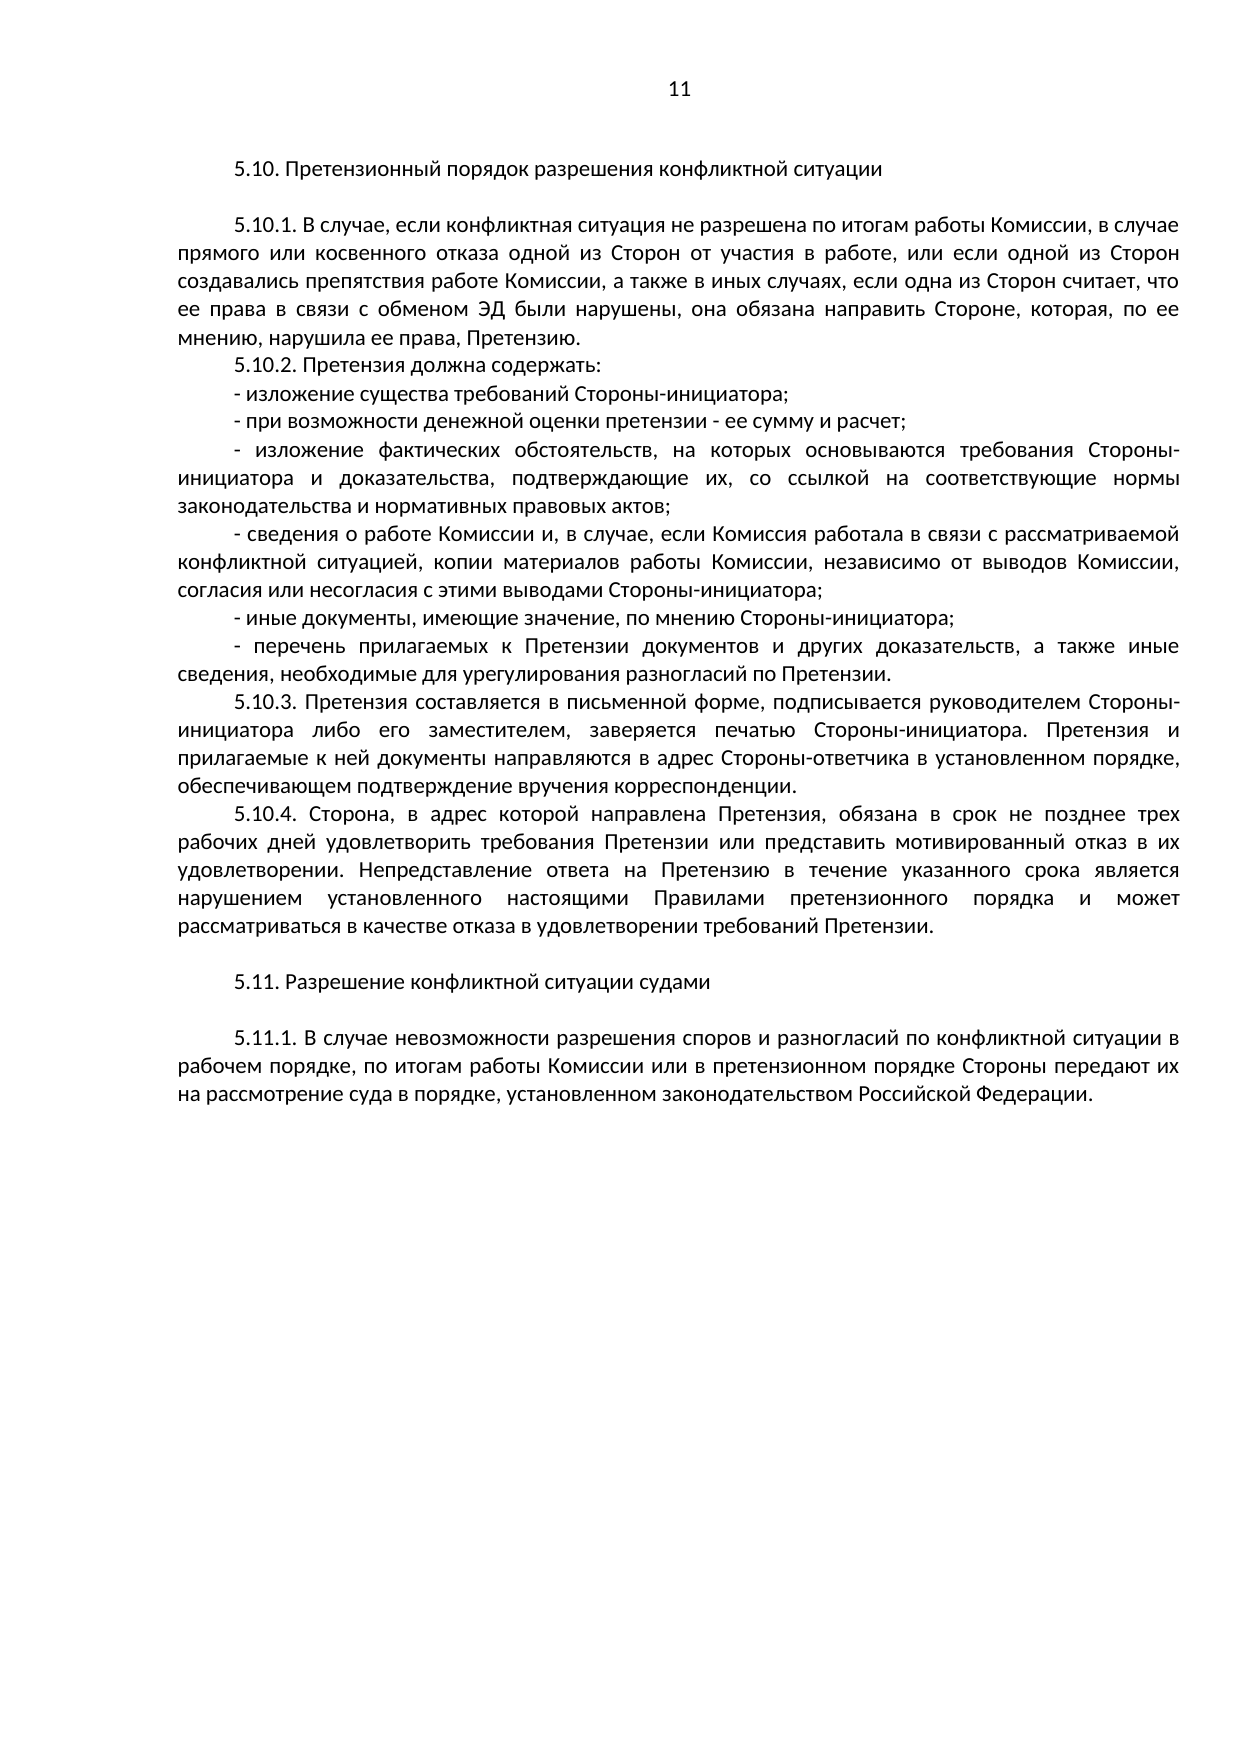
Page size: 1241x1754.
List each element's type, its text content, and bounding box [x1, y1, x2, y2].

text 5.10.2. Претензия должна содержать: [177, 351, 1181, 379]
text - изложение фактических обстоятельств, на которых основываются требования Стороны-инициатора и доказательства, подтверждающие их, со ссылкой на соответствующие нормы законодательства и нормативных правовых актов; [177, 435, 1181, 519]
text - перечень прилагаемых к Претензии документов и других доказательств, а также иные сведения, необходимые для урегулирования разногласий по Претензии. [177, 631, 1181, 687]
text 5.10. Претензионный порядок разрешения конфликтной ситуации [177, 154, 1181, 182]
text - изложение существа требований Стороны-инициатора; [177, 379, 1181, 407]
text 5.11. Разрешение конфликтной ситуации судами [177, 967, 1181, 995]
text 5.10.3. Претензия составляется в письменной форме, подписывается руководителем Стороны-инициатора либо его заместителем, заверяется печатью Стороны-инициатора. Претензия и прилагаемые к ней документы направляются в адрес Стороны-ответчика в установленном порядке, обеспечивающем подтверждение вручения корреспонденции. [177, 687, 1181, 799]
text 5.10.4. Сторона, в адрес которой направлена Претензия, обязана в срок не позднее трех рабочих дней удовлетворить требования Претензии или представить мотивированный отказ в их удовлетворении. Непредставление ответа на Претензию в течение указанного срока является нарушением установленного настоящими Правилами претензионного порядка и может рассматриваться в качестве отказа в удовлетворении требований Претензии. [177, 799, 1181, 939]
text 5.10.1. В случае, если конфликтная ситуация не разрешена по итогам работы Комиссии, в случае прямого или косвенного отказа одной из Сторон от участия в работе, или если одной из Сторон создавались препятствия работе Комиссии, а также в иных случаях, если одна из Сторон считает, что ее права в связи с обменом ЭД были нарушены, она обязана направить Стороне, которая, по ее мнению, нарушила ее права, Претензию. [177, 211, 1181, 351]
text 5.11.1. В случае невозможности разрешения споров и разногласий по конфликтной ситуации в рабочем порядке, по итогам работы Комиссии или в претензионном порядке Стороны передают их на рассмотрение суда в порядке, установленном законодательством Российской Федерации. [177, 1023, 1181, 1107]
text - иные документы, имеющие значение, по мнению Стороны-инициатора; [177, 603, 1181, 631]
text - при возможности денежной оценки претензии - ее сумму и расчет; [177, 407, 1181, 435]
text - сведения о работе Комиссии и, в случае, если Комиссия работала в связи с рассматриваемой конфликтной ситуацией, копии материалов работы Комиссии, независимо от выводов Комиссии, согласия или несогласия с этими выводами Стороны-инициатора; [177, 519, 1181, 603]
